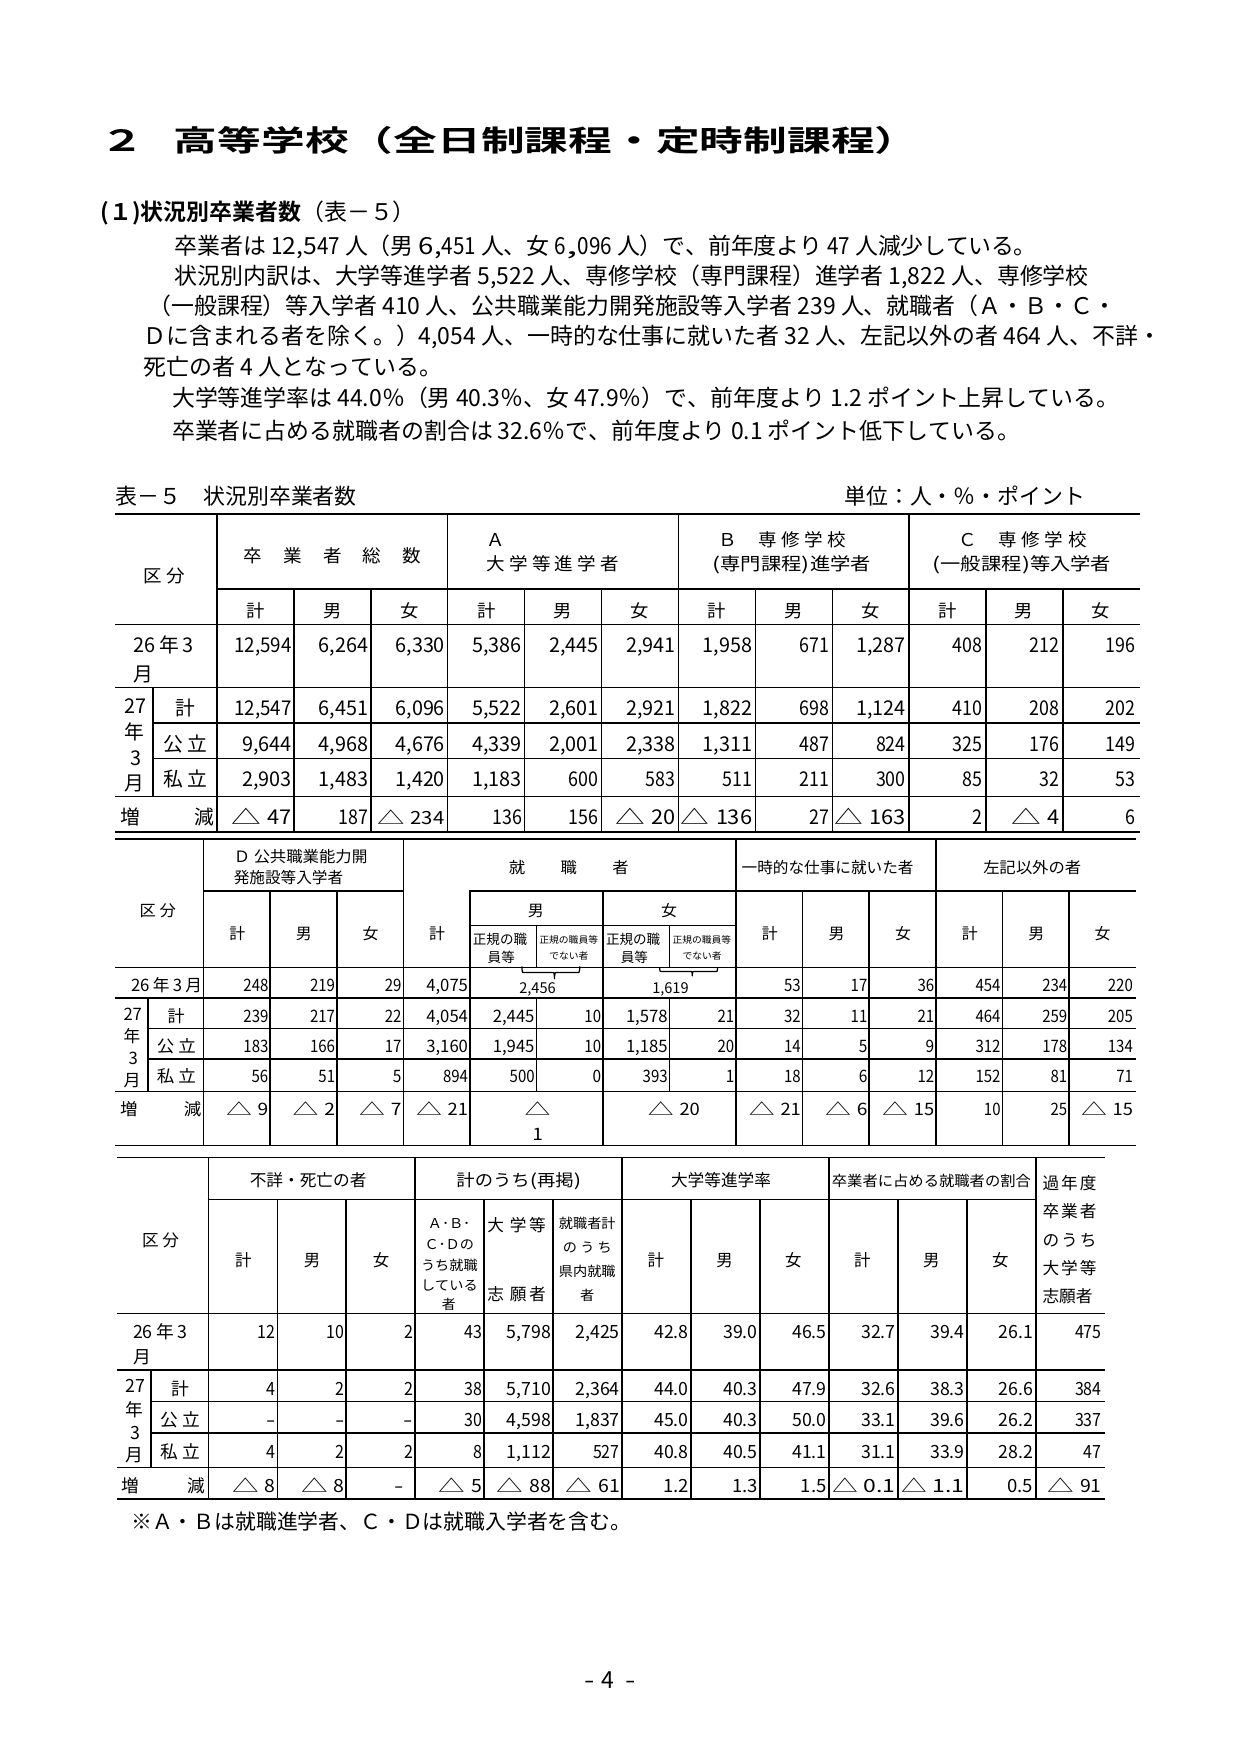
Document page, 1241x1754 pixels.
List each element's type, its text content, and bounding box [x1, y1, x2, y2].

table_cell 410 [910, 688, 985, 722]
table_cell 男 [899, 1200, 966, 1312]
table_cell 85 [910, 759, 985, 796]
table_cell △ 5 [416, 1468, 483, 1498]
table_cell 正規の職員等でない者 [670, 926, 735, 967]
table_cell 40.5 [692, 1434, 759, 1466]
table_cell 156 [525, 797, 601, 831]
table_cell 2 [910, 797, 985, 831]
table_header 就 職 者 [404, 840, 735, 890]
table_cell 325 [910, 724, 985, 757]
table_cell 計 [218, 590, 293, 624]
table_cell - [347, 1468, 414, 1498]
text Ｄに含まれる者を除く。）4,054 人、一時的な仕事に就いた者 32 人、左記以外の者 464 人、不詳・ [144, 321, 1240, 351]
table_cell 408 [910, 625, 985, 687]
table_cell 26.6 [968, 1371, 1035, 1401]
table_cell 女 [761, 1200, 828, 1312]
table_cell 公 立 [152, 1402, 208, 1432]
table_cell 男 [471, 892, 602, 924]
table_cell - [347, 1402, 414, 1432]
table_cell 1,945 [471, 1029, 536, 1058]
table_cell △ 1.1 [899, 1468, 966, 1498]
table_cell 511 [679, 759, 755, 796]
table_cell 698 [756, 688, 832, 722]
table_cell 500 [471, 1060, 536, 1091]
table_cell 計 [404, 890, 469, 967]
table_cell 6,264 [295, 625, 370, 687]
table_cell 2,338 [602, 724, 678, 757]
table_cell 81 [1003, 1060, 1068, 1091]
table_cell 2 [347, 1371, 414, 1401]
table_cell 男 [756, 590, 832, 624]
table_cell 248 [204, 968, 269, 997]
table_cell 1.5 [761, 1468, 828, 1498]
table_header 大学等進学率 [623, 1158, 828, 1198]
table_cell 475 [1037, 1314, 1105, 1369]
table_cell 2 [347, 1434, 414, 1466]
text 表－５ 状況別卒業者数 単位：人・％・ポイント [89, 479, 1111, 511]
table_cell 22 [338, 999, 403, 1027]
table_cell 4,075 [404, 968, 469, 997]
table_cell 1,619 [604, 968, 735, 997]
table_cell 就職者計の う ち県内就職者 [554, 1200, 621, 1312]
table_cell 女 [602, 590, 678, 624]
table_cell △ 7 [338, 1092, 403, 1145]
table_cell △ 20 [602, 797, 678, 831]
table_header 区 分 [117, 1158, 208, 1312]
table_cell △ 136 [679, 797, 755, 831]
table_cell △ 15 [870, 1092, 935, 1145]
table_cell 1,183 [448, 759, 524, 796]
text 状況別内訳は、大学等進学者 5,522 人、専修学校（専門課程）進学者 1,822 人、専修学校 [174, 260, 1240, 291]
table_cell 10 [278, 1314, 345, 1369]
table_cell 1,185 [604, 1029, 669, 1058]
table_cell 6 [803, 1060, 868, 1091]
table_cell 21 [870, 999, 935, 1027]
table_cell 217 [271, 999, 336, 1027]
table_cell 205 [1070, 999, 1136, 1027]
table_cell 計 [204, 892, 269, 967]
table_cell 10 [937, 1092, 1002, 1145]
table_cell 393 [604, 1060, 669, 1091]
table_cell 1,311 [679, 724, 755, 757]
table_cell 47 [1037, 1434, 1105, 1466]
table_cell △ 1 [471, 1092, 602, 1145]
table_cell 30 [416, 1402, 483, 1432]
table_cell 女 [968, 1200, 1035, 1312]
table_cell 26.2 [968, 1402, 1035, 1432]
table_cell 18 [737, 1060, 802, 1091]
table_cell 計 [623, 1200, 690, 1312]
table_cell 17 [803, 968, 868, 997]
table_cell 183 [204, 1029, 269, 1058]
table_cell 149 [1064, 724, 1140, 757]
table_cell 私 立 [154, 759, 216, 796]
table_cell 5 [803, 1029, 868, 1058]
table_cell 27 年3 月 [117, 1371, 150, 1466]
table_cell △ 88 [485, 1468, 552, 1498]
table_cell 384 [1037, 1371, 1105, 1401]
table_cell 計 [209, 1200, 277, 1312]
table_cell 39.4 [899, 1314, 966, 1369]
table_cell 894 [404, 1060, 469, 1091]
table_cell 男 [278, 1200, 345, 1312]
table_cell 男 [987, 590, 1062, 624]
table_cell 2,445 [471, 999, 536, 1027]
table_cell 25 [1003, 1092, 1068, 1145]
table_cell 1,112 [485, 1434, 552, 1466]
table_cell 2 [278, 1434, 345, 1466]
table_cell 42.8 [623, 1314, 690, 1369]
table_cell 5,710 [485, 1371, 552, 1401]
table_cell 2,941 [602, 625, 678, 687]
table_header 左記以外の者 [937, 840, 1136, 890]
table_cell 56 [204, 1060, 269, 1091]
table_cell 14 [737, 1029, 802, 1058]
table_cell 2,364 [554, 1371, 621, 1401]
table_header Ｃ 専 修 学 校 (一般課程)等入学者 [910, 515, 1140, 588]
text 大学等進学率は 44.0％（男 40.3％、女 47.9％）で、前年度より 1.2 ポイント上昇している。卒業者に占める就職者の割合は 32.6％で、前年度より 0.1 ポイント低下している。 [172, 381, 1139, 446]
table_header 区 分 [115, 840, 203, 967]
table_cell 6,330 [372, 625, 447, 687]
table_cell 計 [910, 590, 985, 624]
table_cell 39.6 [899, 1402, 966, 1432]
table_cell 46.5 [761, 1314, 828, 1369]
table_cell △ 8 [278, 1468, 345, 1498]
table_cell 136 [448, 797, 524, 831]
table_cell 38.3 [899, 1371, 966, 1401]
table_cell △ 15 [1070, 1092, 1136, 1145]
table_cell 45.0 [623, 1402, 690, 1432]
table_cell 男 [1003, 892, 1068, 967]
table_header Ｂ 専 修 学 校 (専門課程)進学者 [679, 515, 908, 588]
table_cell △ 234 [372, 797, 447, 831]
table_cell 女 [1070, 892, 1136, 967]
table_cell 32.6 [830, 1371, 897, 1401]
table_cell 32 [737, 999, 802, 1027]
table_cell 464 [937, 999, 1002, 1027]
table_cell 12 [870, 1060, 935, 1091]
table_cell △ 20 [604, 1092, 735, 1145]
table_cell 女 [338, 892, 403, 967]
table_cell 公 立 [154, 724, 216, 757]
table_cell 女 [372, 590, 447, 624]
table_cell 4,339 [448, 724, 524, 757]
table_cell 219 [271, 968, 336, 997]
table_cell 1,822 [679, 688, 755, 722]
table_cell 33.9 [899, 1434, 966, 1466]
table_cell 2,921 [602, 688, 678, 722]
table_cell 1,958 [679, 625, 755, 687]
table_cell 4 [209, 1434, 277, 1466]
table_cell 26年3月 [115, 968, 203, 997]
table_cell 166 [271, 1029, 336, 1058]
table_cell 4,054 [404, 999, 469, 1027]
table_cell △ 61 [554, 1468, 621, 1498]
table_cell 239 [204, 999, 269, 1027]
table_cell 53 [737, 968, 802, 997]
table_cell 2 [278, 1371, 345, 1401]
text 死亡の者 4 人となっている。 [144, 351, 1240, 381]
text (１)状況別卒業者数（表－５） [100, 177, 1240, 231]
table_cell 212 [987, 625, 1062, 687]
table_cell 12,594 [218, 625, 293, 687]
table_cell 0 [537, 1060, 602, 1091]
table_cell 5,386 [448, 625, 524, 687]
table_cell 大 学 等 志 願 者 [485, 1200, 552, 1312]
table_cell 337 [1037, 1402, 1105, 1432]
table_cell 増 減 [117, 1468, 208, 1498]
table_cell 38 [416, 1371, 483, 1401]
table_cell 671 [756, 625, 832, 687]
table_cell 4,598 [485, 1402, 552, 1432]
table_cell 29 [338, 968, 403, 997]
table_cell 2,001 [525, 724, 601, 757]
table_cell △ 47 [218, 797, 293, 831]
table_cell 134 [1070, 1029, 1136, 1058]
table_cell 43 [416, 1314, 483, 1369]
table_cell 男 [525, 590, 601, 624]
table_cell Ａ･Ｂ･ Ｃ･Ｄのうち就職している 者 [416, 1200, 483, 1312]
table_cell 41.1 [761, 1434, 828, 1466]
table_cell 1.3 [692, 1468, 759, 1498]
table_cell 5,798 [485, 1314, 552, 1369]
table_cell 21 [670, 999, 735, 1027]
table_cell 32.7 [830, 1314, 897, 1369]
table_cell 1,124 [833, 688, 908, 722]
table_cell 600 [525, 759, 601, 796]
table_cell 27 年3 月 [115, 999, 147, 1091]
table_cell 40.3 [692, 1371, 759, 1401]
table_cell 1,420 [372, 759, 447, 796]
table_header 一時的な仕事に就いた者 [737, 840, 935, 890]
table_cell 28.2 [968, 1434, 1035, 1466]
table_header 卒業者に占める就職者の割合 [830, 1158, 1035, 1198]
table_cell △ 9 [204, 1092, 269, 1145]
table_cell 33.1 [830, 1402, 897, 1432]
table_cell 私 立 [149, 1060, 203, 1091]
table_cell 2,903 [218, 759, 293, 796]
table_header 区 分 [115, 515, 216, 624]
table_cell 1,578 [604, 999, 669, 1027]
table_cell - [278, 1402, 345, 1432]
table_cell 2 [347, 1314, 414, 1369]
table_cell 男 [295, 590, 370, 624]
table_cell 8 [416, 1434, 483, 1466]
table_header 卒 業 者 総 数 [218, 515, 447, 588]
table_cell △ 2 [271, 1092, 336, 1145]
table_cell △ 4 [987, 797, 1062, 831]
table_cell △ 21 [404, 1092, 469, 1145]
table_cell 9 [870, 1029, 935, 1058]
table_header 過年度卒業者のうち大学等志願者 [1037, 1158, 1105, 1312]
table_cell 27 年3 月 [115, 688, 152, 796]
table_cell 26年3月 [117, 1314, 208, 1369]
table_cell 20 [670, 1029, 735, 1058]
table_cell 1,837 [554, 1402, 621, 1432]
table_cell 4,676 [372, 724, 447, 757]
table_cell 男 [803, 892, 868, 967]
table_cell 220 [1070, 968, 1136, 997]
table_cell 31.1 [830, 1434, 897, 1466]
table_cell 312 [937, 1029, 1002, 1058]
table_cell 17 [338, 1029, 403, 1058]
table_cell 51 [271, 1060, 336, 1091]
table_cell △ 163 [833, 797, 908, 831]
table_cell 152 [937, 1060, 1002, 1091]
table_cell 1,287 [833, 625, 908, 687]
table_header Ｄ 公共職業能力開発施設等入学者 [204, 840, 403, 890]
table_cell 300 [833, 759, 908, 796]
table_cell 40.8 [623, 1434, 690, 1466]
table_cell 3,160 [404, 1029, 469, 1058]
table_header 不詳・死亡の者 [209, 1158, 414, 1198]
text （一般課程）等入学者 410 人、公共職業能力開発施設等入学者 239 人、就職者（Ａ・Ｂ・Ｃ・ [148, 291, 1240, 321]
table_header Ａ 大 学 等 進 学 者 [448, 515, 678, 588]
table_cell 私 立 [152, 1434, 208, 1466]
table_cell 6 [1064, 797, 1140, 831]
table_cell 27 [756, 797, 832, 831]
table_cell 44.0 [623, 1371, 690, 1401]
table_cell 女 [833, 590, 908, 624]
table_cell 4 [209, 1371, 277, 1401]
table_cell 39.0 [692, 1314, 759, 1369]
table_cell 計 [154, 688, 216, 722]
table_cell 正規の職員等 [604, 926, 669, 967]
table_cell 10 [537, 1029, 602, 1058]
table_cell 計 [149, 999, 203, 1027]
table_cell 0.5 [968, 1468, 1035, 1498]
table_cell 187 [295, 797, 370, 831]
table_cell 527 [554, 1434, 621, 1466]
table_cell 2,425 [554, 1314, 621, 1369]
table_cell 10 [537, 999, 602, 1027]
table_cell 計 [737, 892, 802, 967]
table_cell 正規の職員等 [471, 926, 536, 967]
table_cell 202 [1064, 688, 1140, 722]
table_cell 12 [209, 1314, 277, 1369]
table_cell 36 [870, 968, 935, 997]
table_cell 2,601 [525, 688, 601, 722]
table_cell 47.9 [761, 1371, 828, 1401]
table_cell 1.2 [623, 1468, 690, 1498]
table_cell 234 [1003, 968, 1068, 997]
table_cell 2,445 [525, 625, 601, 687]
table_cell 259 [1003, 999, 1068, 1027]
table_cell 2,456 [471, 968, 602, 997]
table_cell 1 [670, 1060, 735, 1091]
table_cell 計 [937, 892, 1002, 967]
subtitle ２ 高等学校（全日制課程・定時制課程） [100, 117, 1240, 161]
table_cell 11 [803, 999, 868, 1027]
table_cell 12,547 [218, 688, 293, 722]
table_cell △ 6 [803, 1092, 868, 1145]
table_cell 女 [1064, 590, 1140, 624]
table_cell 6,451 [295, 688, 370, 722]
table_cell △ 8 [209, 1468, 277, 1498]
table_cell 5 [338, 1060, 403, 1091]
text ※Ａ・Ｂは就職進学者、Ｃ・Ｄは就職入学者を含む。 [131, 1506, 1240, 1536]
table_cell - [209, 1402, 277, 1432]
table_cell △ 21 [737, 1092, 802, 1145]
table_cell 178 [1003, 1029, 1068, 1058]
table_cell 増 減 [115, 797, 216, 831]
table_cell 5,522 [448, 688, 524, 722]
table_cell 487 [756, 724, 832, 757]
table_cell 計 [152, 1371, 208, 1401]
table_cell 26.1 [968, 1314, 1035, 1369]
table_cell 計 [448, 590, 524, 624]
table_cell 26年3月 [115, 625, 216, 687]
table_cell 女 [347, 1200, 414, 1312]
table_cell 454 [937, 968, 1002, 997]
table_cell 6,096 [372, 688, 447, 722]
table_cell 211 [756, 759, 832, 796]
table_cell △ 91 [1037, 1468, 1105, 1498]
table_cell 計 [679, 590, 755, 624]
table_cell 583 [602, 759, 678, 796]
table_cell 増 減 [115, 1092, 203, 1145]
text 卒業者は 12,547 人（男 6,451 人、女 6,096 人）で、前年度より 47 人減少している。 [174, 231, 1240, 260]
table_cell 公 立 [149, 1029, 203, 1058]
table_cell 9,644 [218, 724, 293, 757]
table_cell 女 [604, 892, 735, 924]
table_cell 196 [1064, 625, 1140, 687]
table_cell 824 [833, 724, 908, 757]
table_cell 176 [987, 724, 1062, 757]
table_cell 208 [987, 688, 1062, 722]
table_cell △ 0.1 [830, 1468, 897, 1498]
table_cell 53 [1064, 759, 1140, 796]
table_cell 1,483 [295, 759, 370, 796]
table_cell 4,968 [295, 724, 370, 757]
table_cell 男 [692, 1200, 759, 1312]
table_cell 計 [830, 1200, 897, 1312]
table_cell 男 [271, 892, 336, 967]
table_header 計のうち(再掲) [416, 1158, 621, 1198]
table_cell 71 [1070, 1060, 1136, 1091]
table_cell 女 [870, 892, 935, 967]
table_cell 40.3 [692, 1402, 759, 1432]
table_cell 正規の職員等でない者 [537, 926, 602, 967]
table_cell 32 [987, 759, 1062, 796]
table_cell 50.0 [761, 1402, 828, 1432]
